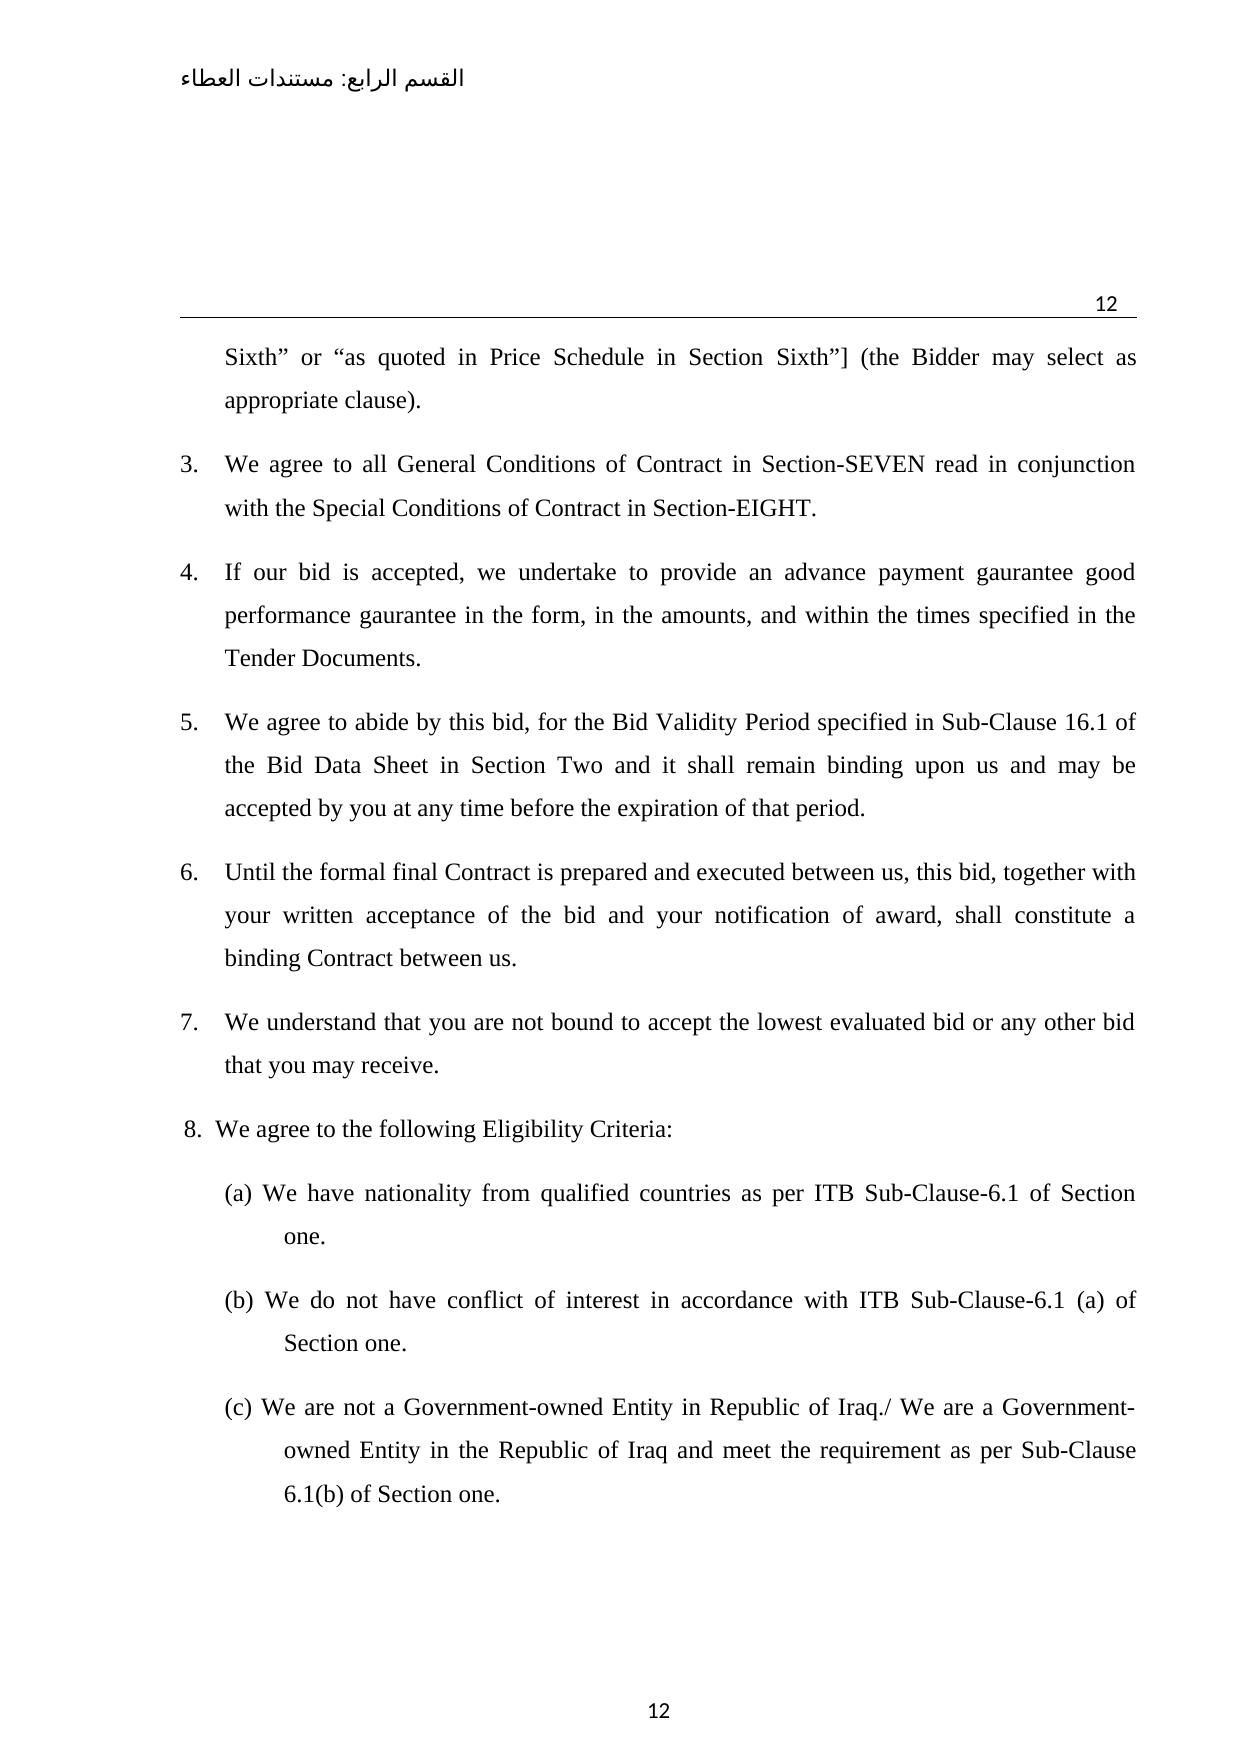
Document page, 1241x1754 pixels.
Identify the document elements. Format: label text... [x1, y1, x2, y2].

text 3. We agree to all General Conditions of Contract in Section-SEVEN read in conjunction with the Special Conditions of Contract in Section-EIGHT. [180, 449, 1137, 521]
text 8. We agree to the following Eligibility Criteria: [184, 1114, 1137, 1143]
text 4. If our bid is accepted, we undertake to provide an advance payment gaurantee good performance gaurantee in the form, in the amounts, and within the times specified in the Tender Documents. [180, 557, 1137, 672]
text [180, 342, 1137, 414]
text 5. We agree to abide by this bid, for the Bid Validity Period specified in Sub-Clause 16.1 of the Bid Data Sheet in Section Two and it shall remain binding upon us and may be accepted by you at any time before the expiration of that period. [180, 707, 1137, 822]
text 6. Until the formal final Contract is prepared and executed between us, this bid, together with your written acceptance of the bid and your notification of award, shall constitute a binding Contract between us. [180, 857, 1137, 972]
text (a) We have nationality from qualified countries as per ITB Sub-Clause-6.1 of Section one. [224, 1178, 1137, 1250]
text (c) We are not a Government-owned Entity in Republic of Iraq./ We are a Government-owned Entity in the Republic of Iraq and meet the requirement as per Sub-Clause 6.1(b) of Section one. [224, 1392, 1137, 1507]
text 7. We understand that you are not bound to accept the lowest evaluated bid or any other bid that you may receive. [180, 1007, 1137, 1079]
text (b) We do not have conflict of interest in accordance with ITB Sub-Clause-6.1 (a) of Section one. [224, 1285, 1137, 1357]
